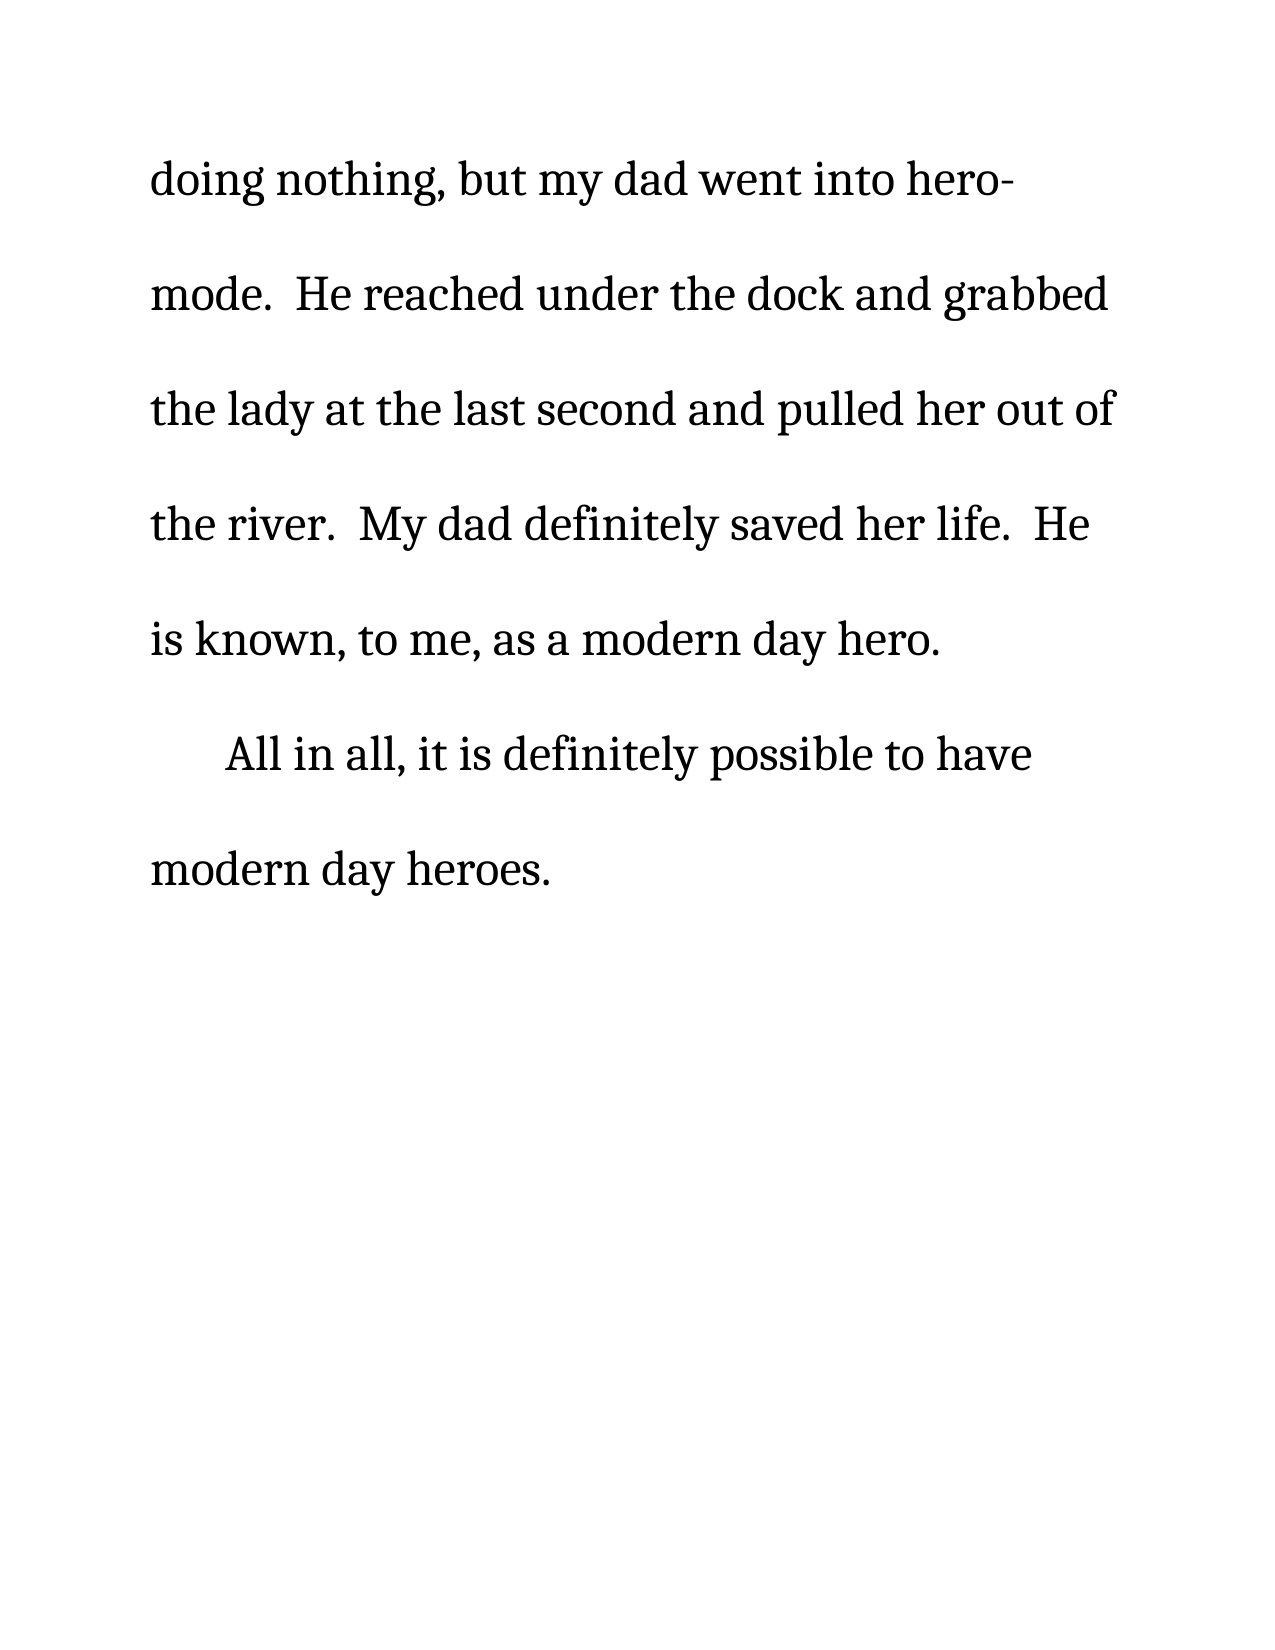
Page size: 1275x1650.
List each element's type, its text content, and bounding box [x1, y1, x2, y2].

text All in all, it is definitely possible to have modern day heroes. [150, 725, 1125, 897]
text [150, 150, 1125, 667]
